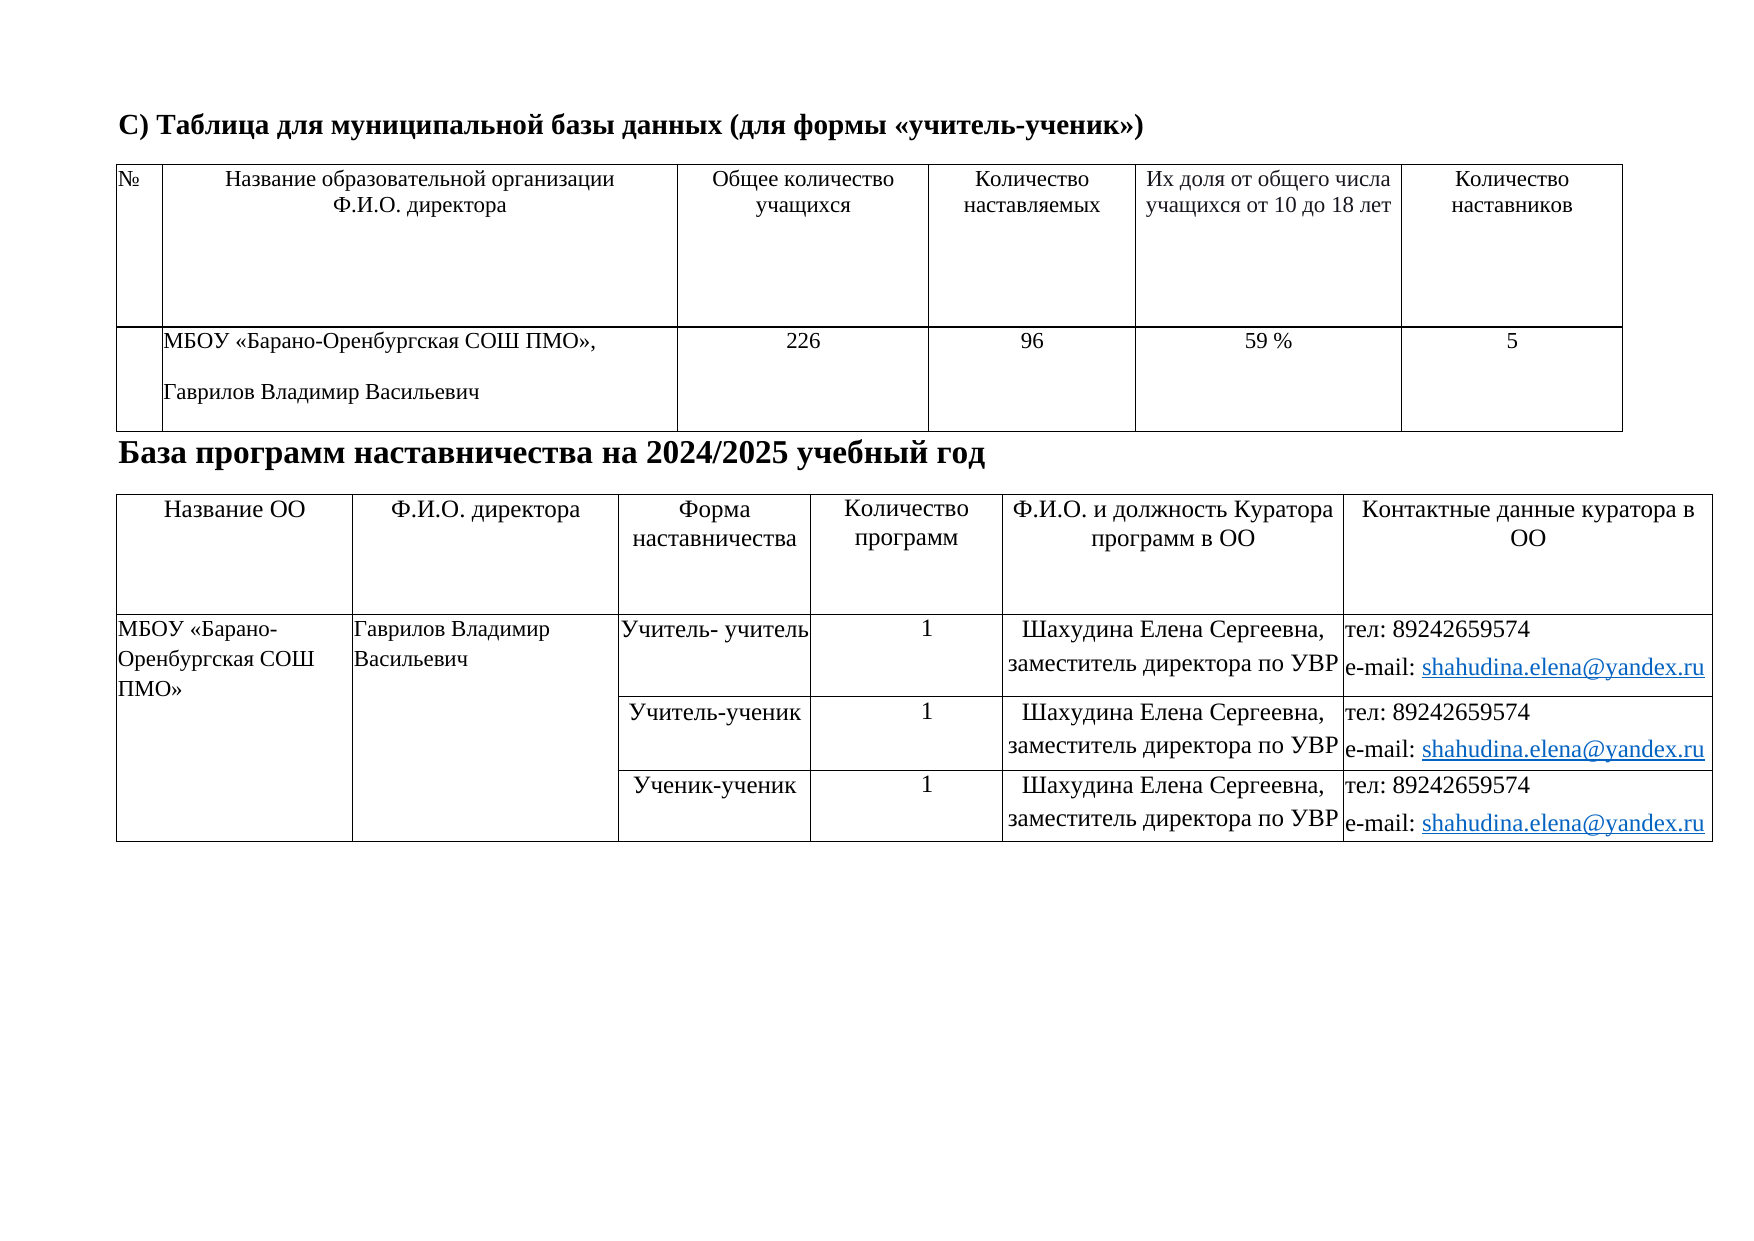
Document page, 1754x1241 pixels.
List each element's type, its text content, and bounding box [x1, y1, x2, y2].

table_header Название образовательной организации Ф.И.О. директора [163, 165, 677, 326]
table_cell 226 [678, 328, 928, 431]
table_cell Ученик-ученик [619, 771, 810, 841]
table_cell 1 [811, 771, 1002, 841]
table_cell тел: 89242659574 e-mail: shahudina.elena@yandex.ru [1344, 771, 1712, 841]
table_cell Гаврилов Владимир Васильевич [353, 615, 618, 841]
table_cell тел: 89242659574 e-mail: shahudina.elena@yandex.ru [1344, 697, 1712, 769]
table_header Количество наставников [1402, 165, 1622, 326]
table_header Контактные данные куратора в ОО [1344, 495, 1712, 613]
table_header Ф.И.О. директора [353, 495, 618, 613]
table_header Название ОО [117, 495, 352, 613]
table_cell МБОУ «Барано-Оренбургская СОШ ПМО», Гаврилов Владимир Васильевич [163, 328, 677, 431]
table_cell 5 [1402, 328, 1622, 431]
table_cell Шахудина Елена Сергеевна, заместитель директора по УВР [1003, 697, 1343, 769]
table_cell Учитель-ученик [619, 697, 810, 769]
table_cell 59 % [1136, 328, 1401, 431]
table_cell 1 [811, 697, 1002, 769]
table_cell Шахудина Елена Сергеевна, заместитель директора по УВР [1003, 615, 1343, 696]
table_cell 1 [811, 615, 1002, 696]
table_header Общее количество учащихся [678, 165, 928, 326]
table_header Их доля от общего числа учащихся от 10 до 18 лет [1136, 165, 1401, 326]
table_header Форма наставничества [619, 495, 810, 613]
table_cell Шахудина Елена Сергеевна, заместитель директора по УВР [1003, 771, 1343, 841]
text База программ наставничества на 2024/2025 учебный год [118, 432, 1636, 471]
table_cell [117, 328, 162, 431]
table_header № [117, 165, 162, 326]
table_cell 96 [929, 328, 1135, 431]
table_header Количество программ [811, 495, 1002, 613]
table_cell МБОУ «Барано-Оренбургская СОШ ПМО» [117, 615, 352, 841]
table_cell Учитель- учитель [619, 615, 810, 696]
table_header Количество наставляемых [929, 165, 1135, 326]
text С) Таблица для муниципальной базы данных (для формы «учитель-ученик») [118, 107, 1636, 141]
table_cell тел: 89242659574 e-mail: shahudina.elena@yandex.ru [1344, 615, 1712, 696]
table_header Ф.И.О. и должность Куратора программ в ОО [1003, 495, 1343, 613]
